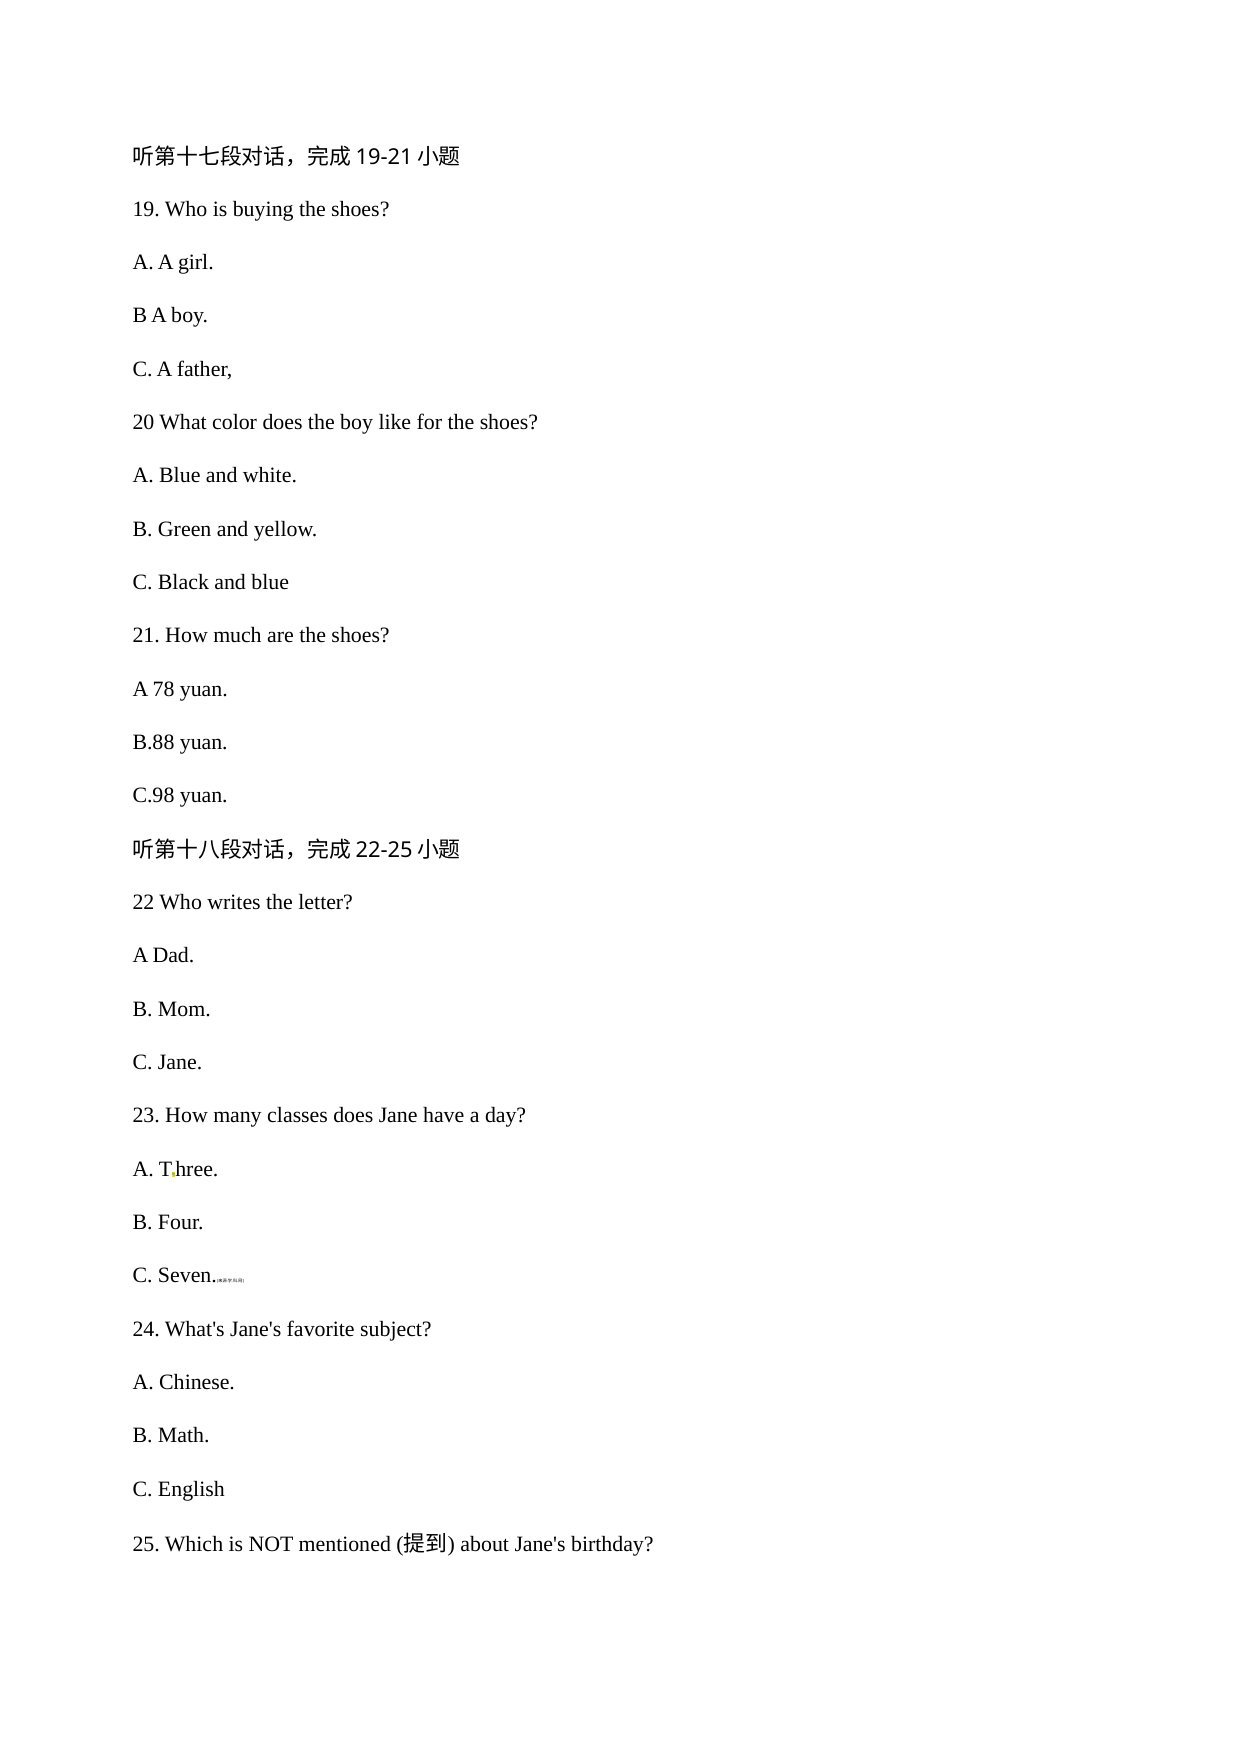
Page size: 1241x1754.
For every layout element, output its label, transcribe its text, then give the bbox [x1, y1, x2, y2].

text B. Math. [88, 1419, 1152, 1451]
text C. A father, [88, 352, 1152, 385]
text B A boy. [88, 299, 1152, 331]
text 20 What color does the boy like for the shoes? [88, 406, 1152, 438]
text A. Three. [88, 1152, 1152, 1185]
text 21. How much are the shoes? [88, 619, 1152, 651]
text A. Chinese. [88, 1366, 1152, 1398]
text A. Blue and white. [88, 459, 1152, 491]
text 听第十八段对话，完成22-25小题 [88, 832, 1152, 865]
text C. Black and blue [88, 566, 1152, 598]
text C. Jane. [88, 1046, 1152, 1078]
text C. Seven.[来源:学.科.网] [88, 1259, 1152, 1291]
text B.88 yuan. [88, 726, 1152, 758]
text B. Mom. [88, 992, 1152, 1025]
text B. Green and yellow. [88, 512, 1152, 545]
text B. Four. [88, 1206, 1152, 1238]
text A. A girl. [88, 246, 1152, 278]
text 19. Who is buying the shoes? [88, 192, 1152, 225]
text 25. Which is NOT mentioned (提到) about Jane's birthday? [88, 1526, 1152, 1558]
text 听第十七段对话，完成19-21小题 [88, 139, 1152, 171]
text 24. What's Jane's favorite subject? [88, 1312, 1152, 1345]
text A Dad. [88, 939, 1152, 971]
text A 78 yuan. [88, 672, 1152, 705]
text 23. How many classes does Jane have a day? [88, 1099, 1152, 1131]
text C.98 yuan. [88, 779, 1152, 811]
text C. English [88, 1472, 1152, 1505]
text 22 Who writes the letter? [88, 886, 1152, 918]
